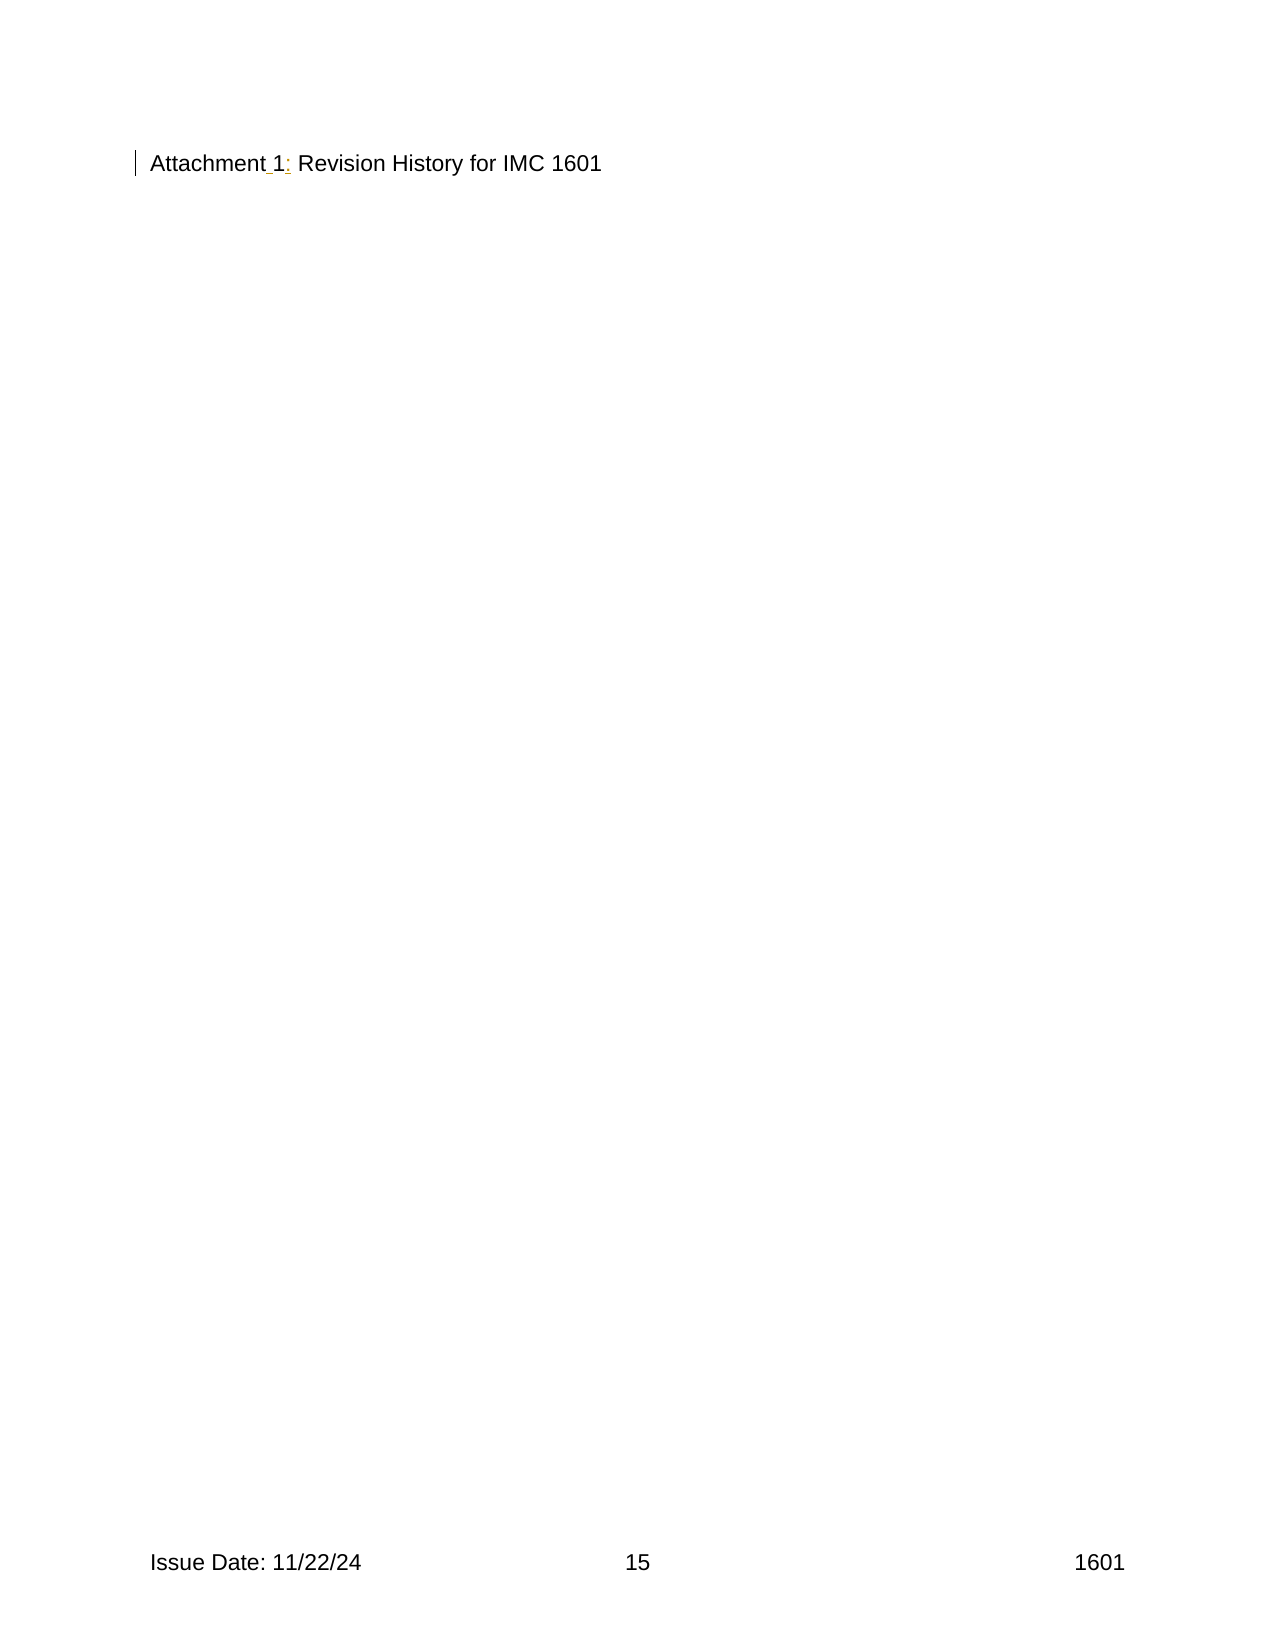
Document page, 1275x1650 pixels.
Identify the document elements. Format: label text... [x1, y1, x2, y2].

text Attachment1 Revision History for IMC 1601 [150, 150, 1125, 176]
